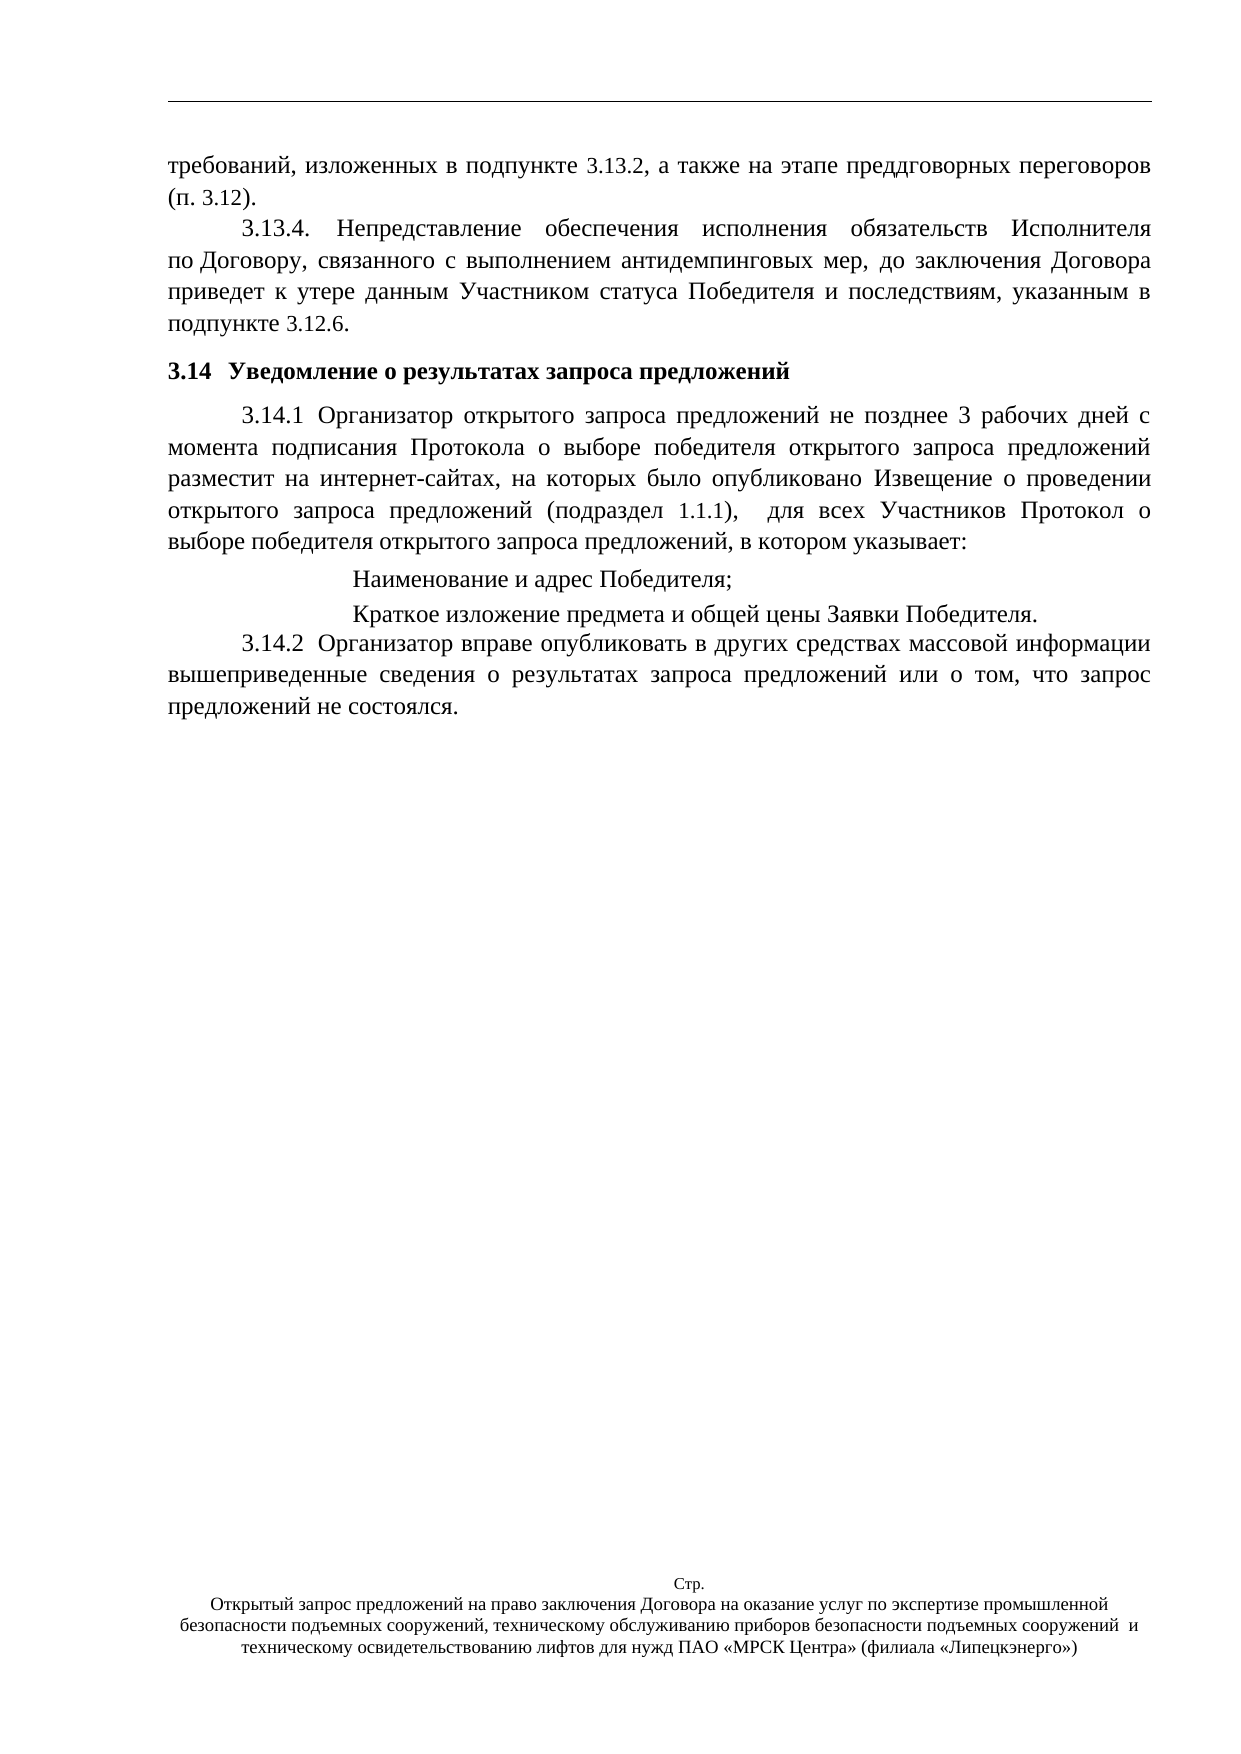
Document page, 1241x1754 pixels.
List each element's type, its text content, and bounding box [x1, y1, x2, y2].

list Краткое изложение предмета и общей цены Заявки Победителя. [352, 599, 1166, 628]
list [168, 150, 1152, 210]
text 3.14.1 Организатор открытого запроса предложений не позднее 3 рабочих дней с момента подписания Протокола о выборе победителя открытого запроса предложений разместит на интернет-сайтах, на которых было опубликовано Извещение о проведении открытого запроса предложений (подраздел 1.1.1), для всех Участников Протокол о выборе победителя открытого запроса предложений, в котором указывает: [168, 400, 1152, 555]
text 3.14.2 Организатор вправе опубликовать в других средствах массовой информации вышеприведенные сведения о результатах запроса предложений или о том, что запрос предложений не состоялся. [168, 628, 1152, 720]
list Непредставление обеспечения исполнения обязательств Исполнителя по Договору, связанного с выполнением антидемпинговых мер, до заключения Договора приведет к утере данным Участником статуса Победителя и последствиям, указанным в подпункте 3.12.6. [168, 213, 1152, 337]
list Наименование и адрес Победителя; [352, 564, 1166, 593]
subtitle Уведомление о результатах запроса предложений [168, 356, 1152, 385]
